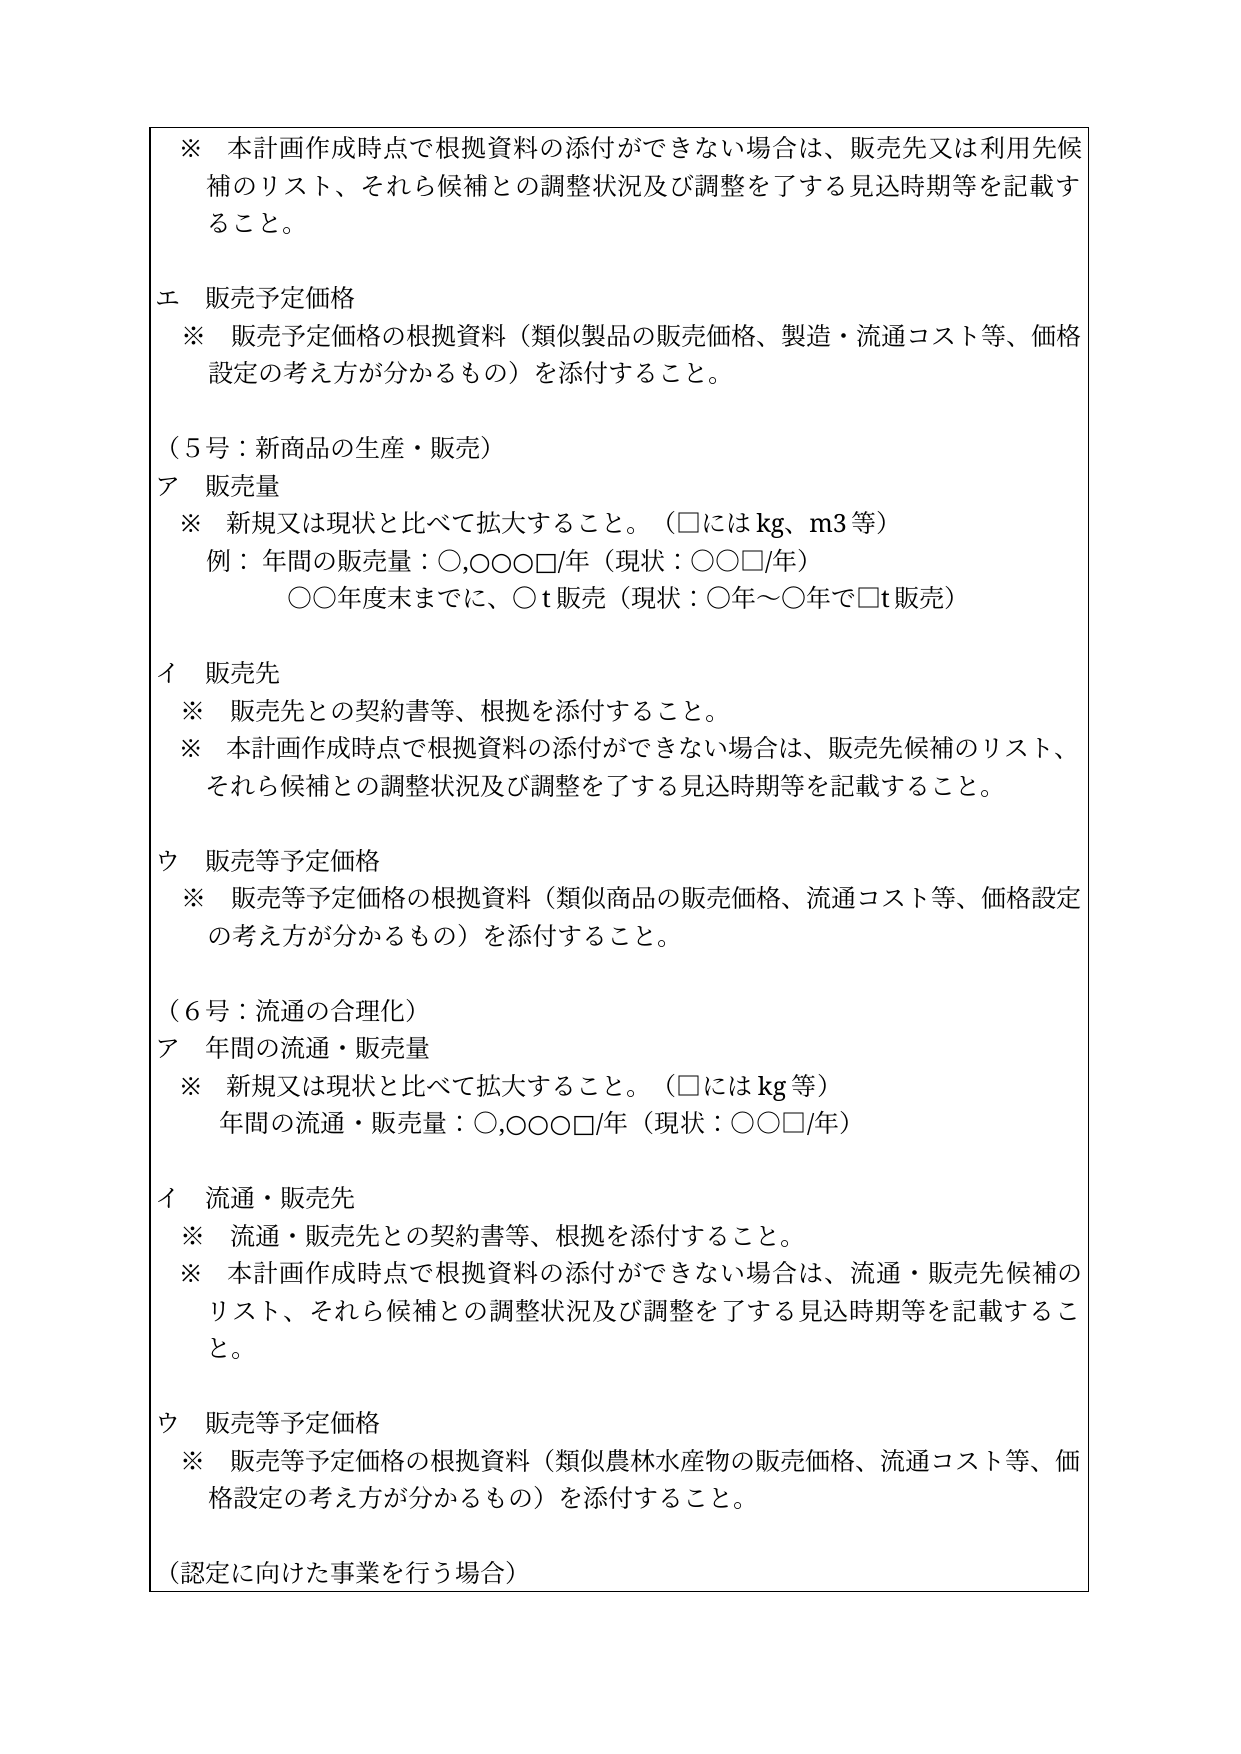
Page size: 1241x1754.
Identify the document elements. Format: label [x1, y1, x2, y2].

table_cell [151, 128, 1088, 1591]
